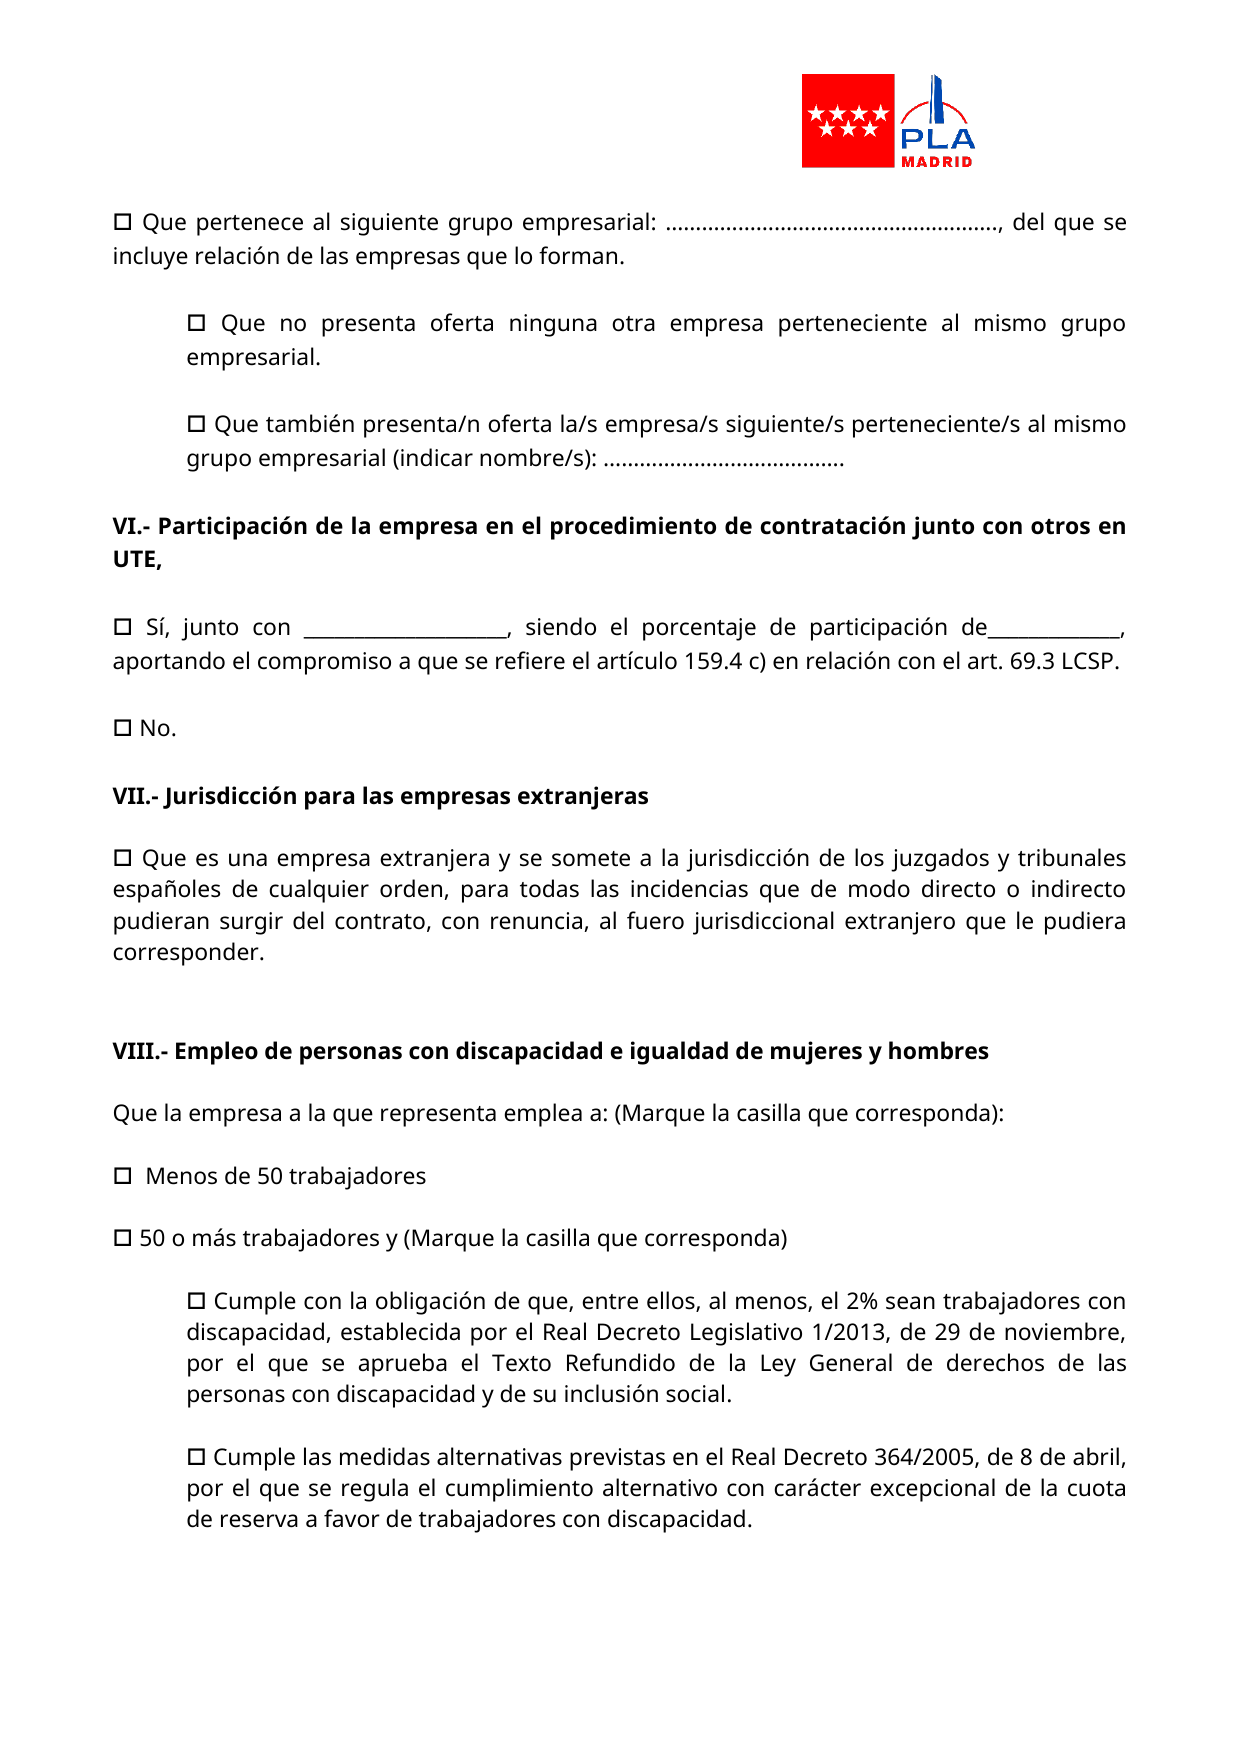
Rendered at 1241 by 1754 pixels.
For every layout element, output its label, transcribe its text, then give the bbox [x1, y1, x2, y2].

text Menos de 50 trabajadores [112, 1160, 1128, 1191]
text Que es una empresa extranjera y se somete a la jurisdicción de los juzgados y tribunales españoles de cualquier orden, para todas las incidencias que de modo directo o indirecto pudieran surgir del contrato, con renuncia, al fuero jurisdiccional extranjero que le pudiera corresponder. [112, 842, 1128, 967]
text Que la empresa a la que representa emplea a: (Marque la casilla que corresponda): [112, 1097, 1128, 1128]
text 50 o más trabajadores y (Marque la casilla que corresponda) [112, 1222, 1128, 1253]
text Que no presenta oferta ninguna otra empresa perteneciente al mismo grupo empresarial. [186, 307, 1128, 372]
text VIII.- Empleo de personas con discapacidad e igualdad de mujeres y hombres [112, 1035, 1128, 1066]
text Cumple las medidas alternativas previstas en el Real Decreto 364/2005, de 8 de abril, por el que se regula el cumplimiento alternativo con carácter excepcional de la cuota de reserva a favor de trabajadores con discapacidad. [186, 1441, 1128, 1535]
text VI.- Participación de la empresa en el procedimiento de contratación junto con otros en UTE, [112, 510, 1128, 575]
text Sí, junto con ____________________, siendo el porcentaje de participación de_____________, aportando el compromiso a que se refiere el artículo 159.4 c) en relación con el art. 69.3 LCSP. [112, 611, 1128, 676]
picture [801, 73, 978, 168]
text VII.- Jurisdicción para las empresas extranjeras [112, 780, 1128, 811]
text Que también presenta/n oferta la/s empresa/s siguiente/s perteneciente/s al mismo grupo empresarial (indicar nombre/s): …………………………………. [186, 408, 1128, 473]
text Cumple con la obligación de que, entre ellos, al menos, el 2% sean trabajadores con discapacidad, establecida por el Real Decreto Legislativo 1/2013, de 29 de noviembre, por el que se aprueba el Texto Refundido de la Ley General de derechos de las personas con discapacidad y de su inclusión social. [186, 1285, 1128, 1410]
text Que pertenece al siguiente grupo empresarial: ………………………………………………., del que se incluye relación de las empresas que lo forman. [112, 206, 1128, 271]
text No. [112, 712, 1128, 743]
